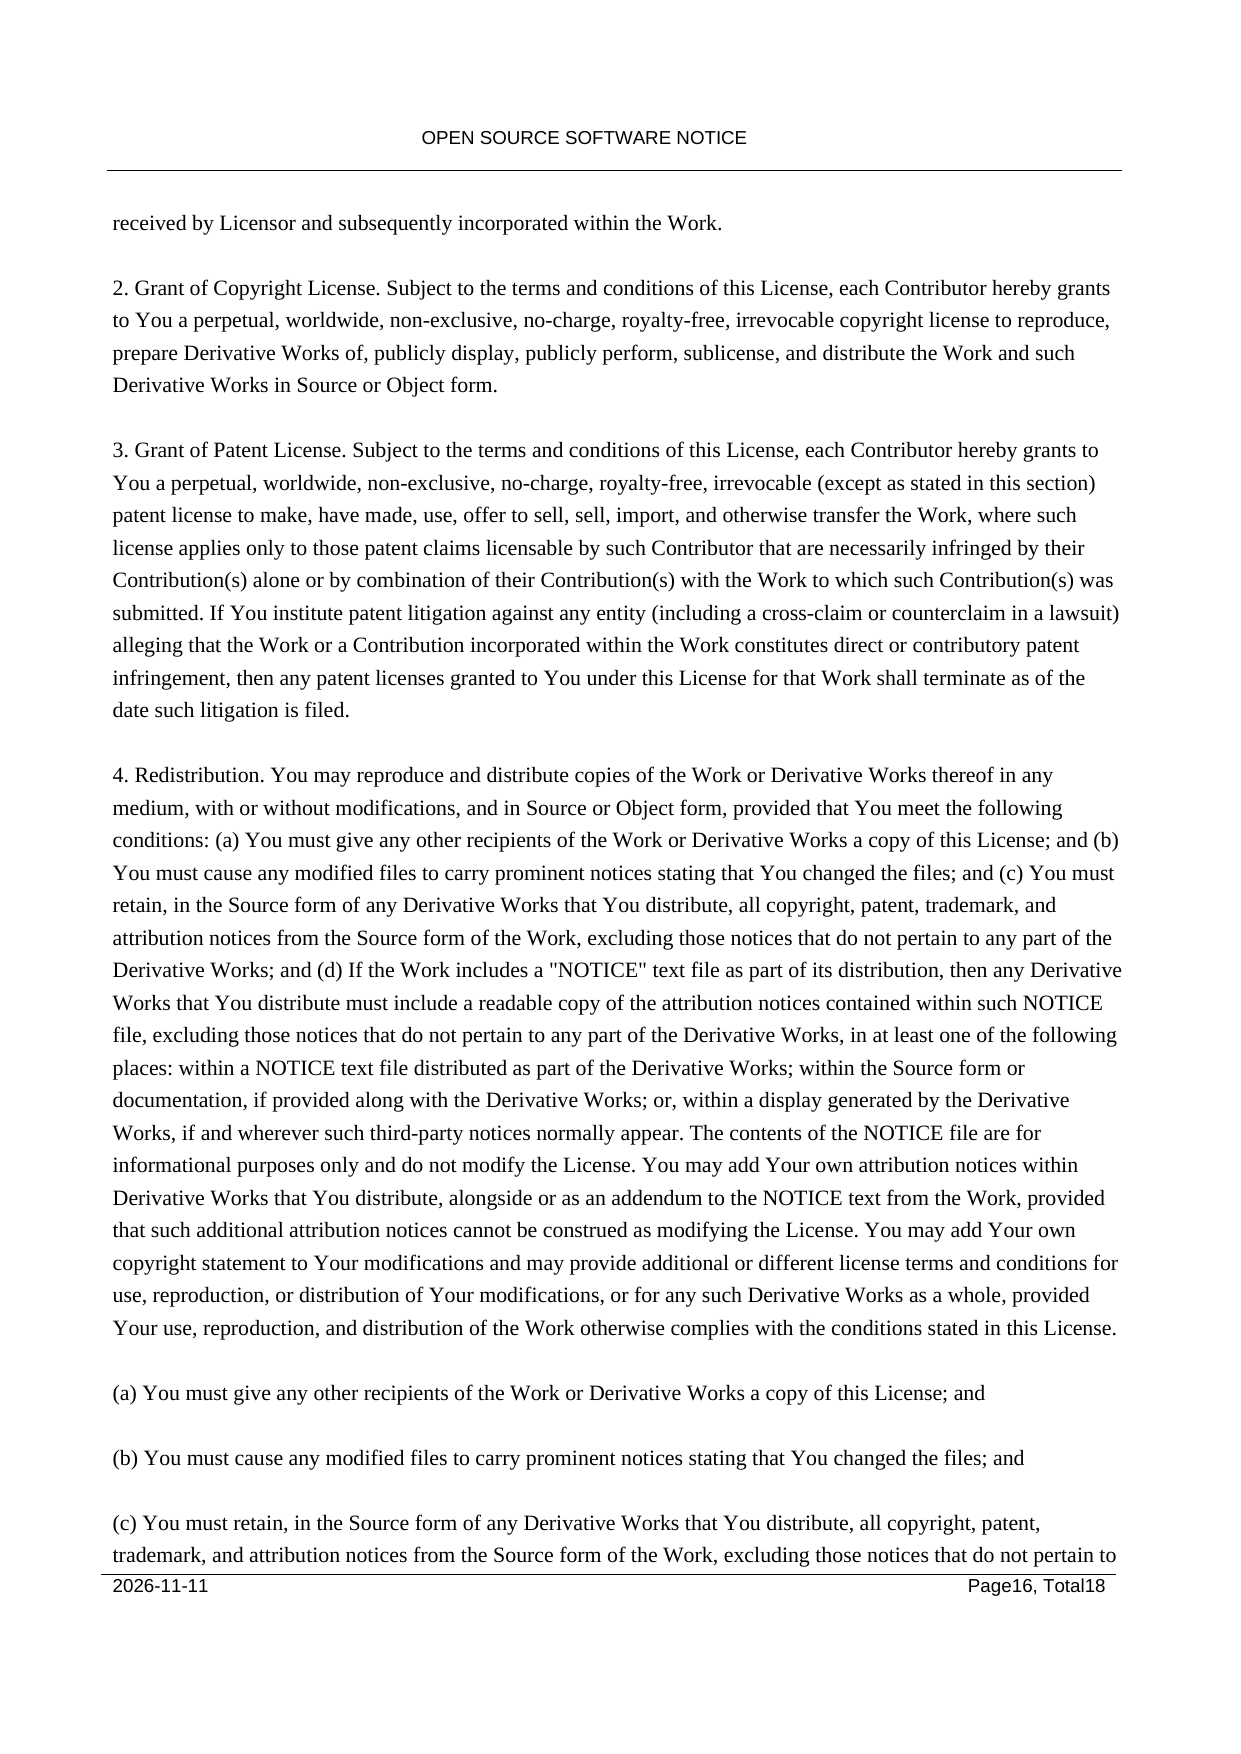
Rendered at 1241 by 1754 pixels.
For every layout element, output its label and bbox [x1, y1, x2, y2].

text [112, 206, 1128, 1571]
